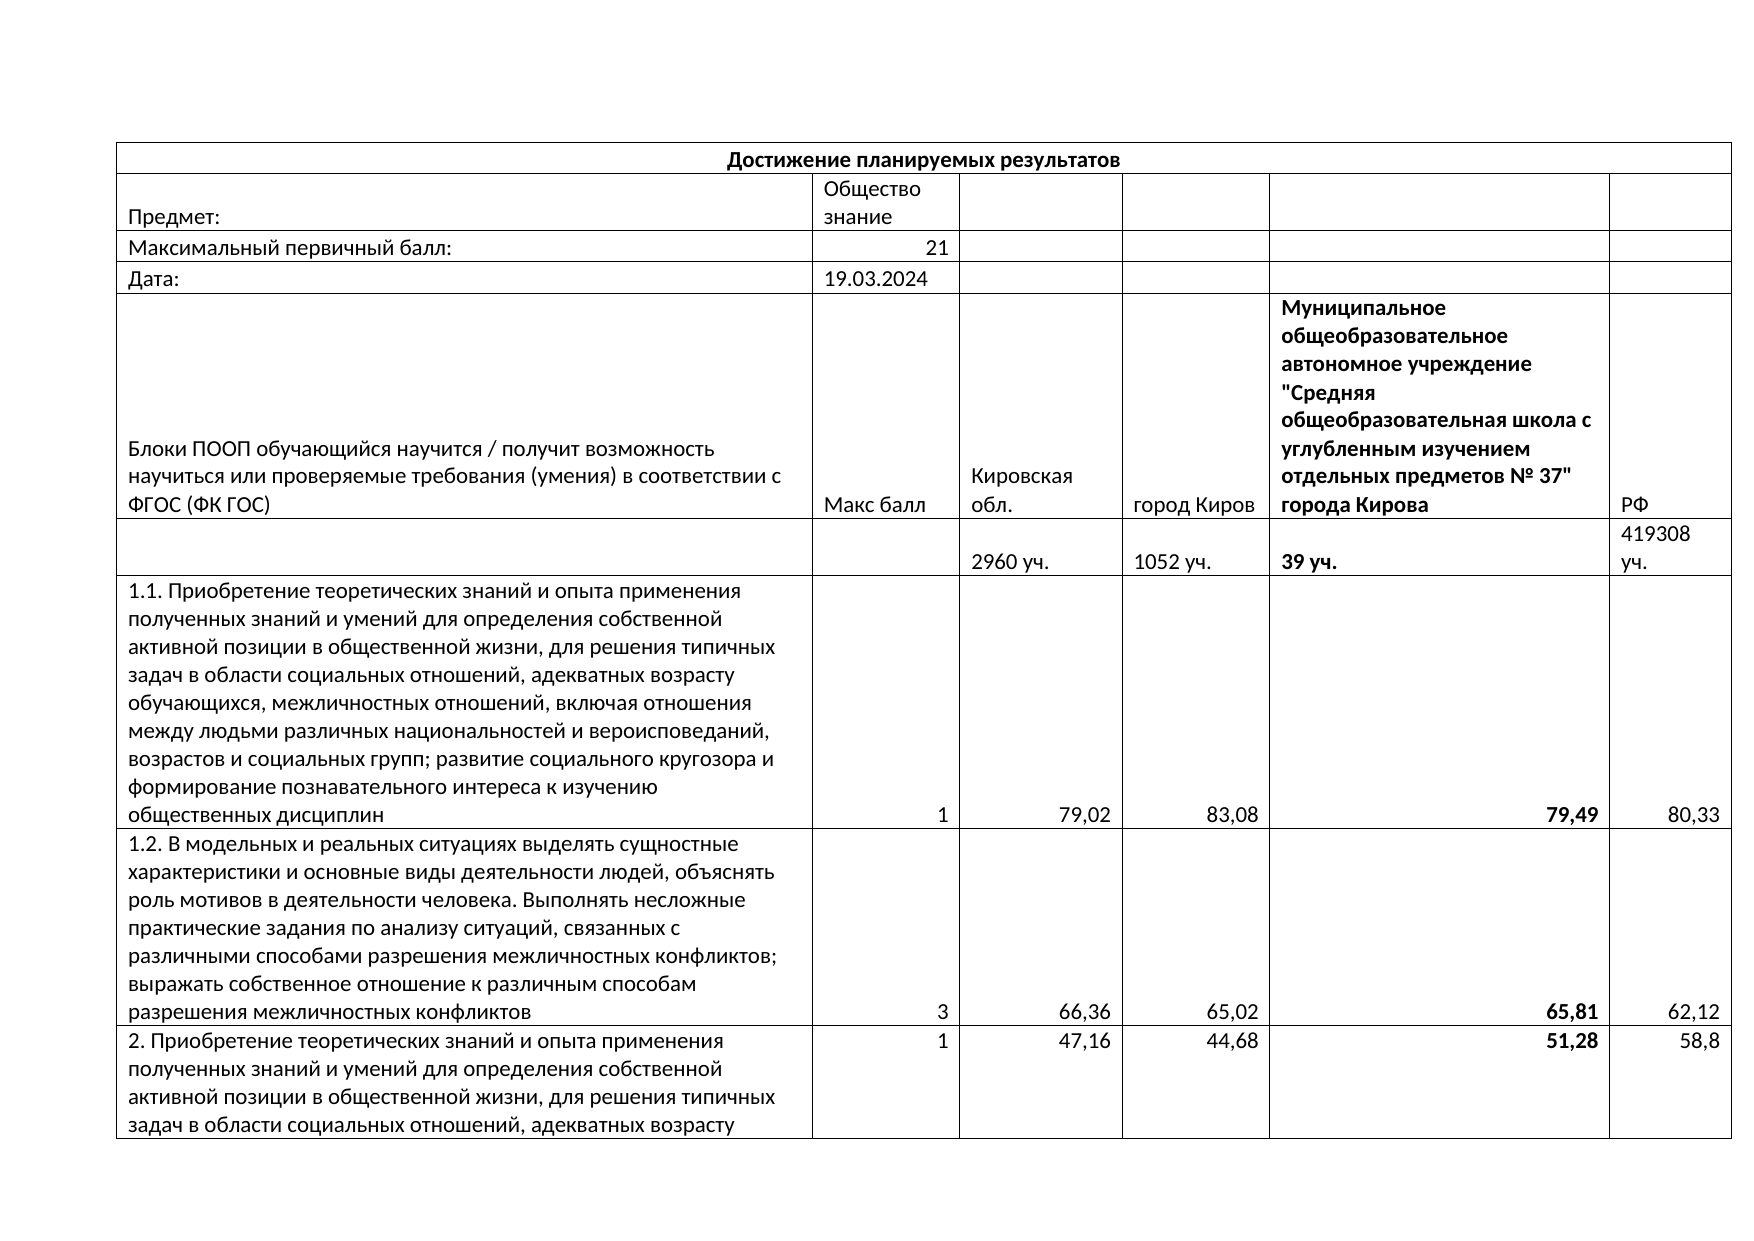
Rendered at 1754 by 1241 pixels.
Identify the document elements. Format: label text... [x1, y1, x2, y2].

table_header Достижение планируемых результатов [117, 143, 1731, 173]
table_cell 1.1. Приобретение теоретических знаний и опыта применения полученных знаний и умений для определения собственной активной позиции в общественной жизни, для решения типичных задач в области социальных отношений, адекватных возрасту обучающихся, межличностных отношений, включая отношения между людьми различных национальностей и вероисповеданий, возрастов и социальных групп; развитие социального кругозора и формирование познавательного интереса к изучению общественных дисциплин [117, 576, 812, 828]
table_cell 62,12 [1610, 829, 1731, 1025]
table_cell [960, 174, 1122, 230]
table_cell 1052 уч. [1123, 519, 1269, 575]
table_cell 1.2. В модельных и реальных ситуациях выделять сущностные характеристики и основные виды деятельности людей, объяснять роль мотивов в деятельности человека. Выполнять несложные практические задания по анализу ситуаций, связанных с различными способами разрешения межличностных конфликтов; выражать собственное отношение к различным способам разрешения межличностных конфликтов [117, 829, 812, 1025]
table_cell Максимальный первичный балл: [117, 231, 812, 261]
table_cell 83,08 [1123, 576, 1269, 828]
table_cell 65,02 [1123, 829, 1269, 1025]
table_cell 51,28 [1270, 1026, 1609, 1138]
table_cell 3 [813, 829, 959, 1025]
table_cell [117, 1026, 812, 1138]
table_cell Блоки ПООП обучающийся научится / получит возможность научиться или проверяемые требования (умения) в соответствии с ФГОС (ФК ГОС) [117, 294, 812, 518]
table_cell [1123, 231, 1269, 261]
table_cell [1123, 262, 1269, 292]
table_cell [813, 519, 959, 575]
table_cell [960, 231, 1122, 261]
table_cell 21 [813, 231, 959, 261]
table_cell [1123, 174, 1269, 230]
table_cell [1610, 262, 1731, 292]
table_cell 19.03.2024 [813, 262, 959, 292]
table_cell 79,02 [960, 576, 1122, 828]
table_cell Кировская обл. [960, 294, 1122, 518]
table_cell [1610, 231, 1731, 261]
table_cell 419308 уч. [1610, 519, 1731, 575]
table_cell [117, 519, 812, 575]
table_cell [960, 262, 1122, 292]
table_cell 1 [813, 576, 959, 828]
table_cell [1270, 262, 1609, 292]
table_cell 39 уч. [1270, 519, 1609, 575]
table_cell [1270, 174, 1609, 230]
table_cell РФ [1610, 294, 1731, 518]
table_cell [1610, 174, 1731, 230]
table_cell [1270, 231, 1609, 261]
table_cell 47,16 [960, 1026, 1122, 1138]
table_cell 58,8 [1610, 1026, 1731, 1138]
table_cell 1 [813, 1026, 959, 1138]
table_cell Дата: [117, 262, 812, 292]
table_cell 79,49 [1270, 576, 1609, 828]
table_cell 2960 уч. [960, 519, 1122, 575]
table_cell Макс балл [813, 294, 959, 518]
table_cell 66,36 [960, 829, 1122, 1025]
table_cell Предмет: [117, 174, 812, 230]
table_cell 80,33 [1610, 576, 1731, 828]
table_cell 65,81 [1270, 829, 1609, 1025]
table_cell 44,68 [1123, 1026, 1269, 1138]
table_cell город Киров [1123, 294, 1269, 518]
table_cell Общество знание [813, 174, 959, 230]
